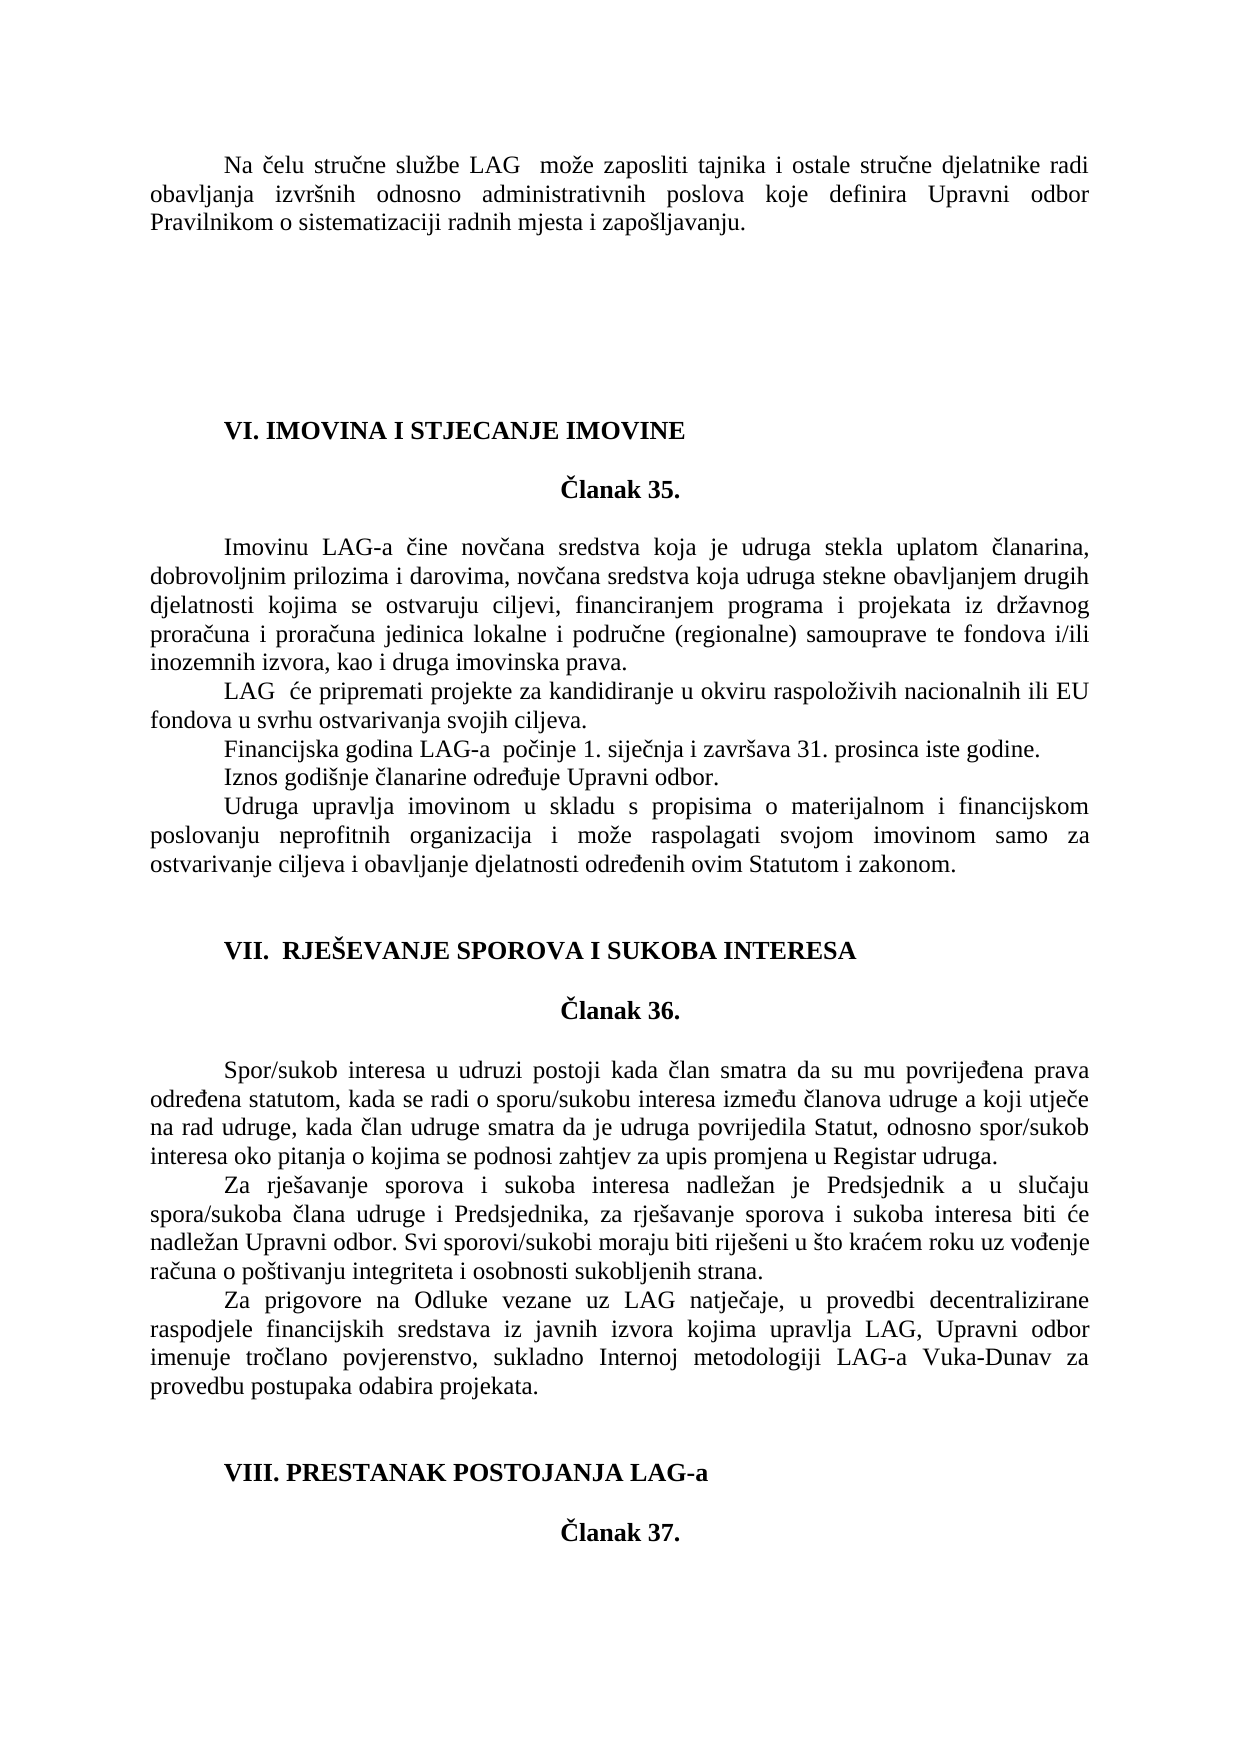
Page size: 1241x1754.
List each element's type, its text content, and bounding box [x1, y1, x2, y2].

text Financijska godina LAG-a počinje 1. siječnja i završava 31. prosinca iste godine. [150, 734, 1090, 762]
text VII. RJEŠEVANJE SPOROVA I SUKOBA INTERESA [150, 935, 1090, 965]
text LAG će pripremati projekte za kandidiranje u okviru raspoloživih nacionalnih ili EU fondova u svrhu ostvarivanja svojih ciljeva. [150, 676, 1090, 734]
text Imovinu LAG-a čine novčana sredstva koja je udruga stekla uplatom članarina, dobrovoljnim prilozima i darovima, novčana sredstva koja udruga stekne obavljanjem drugih djelatnosti kojima se ostvaruju ciljevi, financiranjem programa i projekata iz državnog proračuna i proračuna jedinica lokalne i područne (regionalne) samouprave te fondova i/ili inozemnih izvora, kao i druga imovinska prava. [150, 532, 1090, 676]
text VI. IMOVINA I STJECANJE IMOVINE [150, 415, 1090, 445]
text Za rješavanje sporova i sukoba interesa nadležan je Predsjednik a u slučaju spora/sukoba člana udruge i Predsjednika, za rješavanje sporova i sukoba interesa biti će nadležan Upravni odbor. Svi sporovi/sukobi moraju biti riješeni u što kraćem roku uz vođenje računa o poštivanju integriteta i osobnosti sukobljenih strana. [150, 1170, 1090, 1285]
text Članak 36. [150, 995, 1090, 1025]
text Članak 35. [150, 474, 1090, 504]
text Na čelu stručne službe LAG može zaposliti tajnika i ostale stručne djelatnike radi obavljanja izvršnih odnosno administrativnih poslova koje definira Upravni odbor Pravilnikom o sistematizaciji radnih mjesta i zapošljavanju. [150, 150, 1090, 236]
text Iznos godišnje članarine određuje Upravni odbor. [150, 762, 1090, 791]
text Udruga upravlja imovinom u skladu s propisima o materijalnom i financijskom poslovanju neprofitnih organizacija i može raspolagati svojom imovinom samo za ostvarivanje ciljeva i obavljanje djelatnosti određenih ovim Statutom i zakonom. [150, 791, 1090, 877]
text Za prigovore na Odluke vezane uz LAG natječaje, u provedbi decentralizirane raspodjele financijskih sredstava iz javnih izvora kojima upravlja LAG, Upravni odbor imenuje tročlano povjerenstvo, sukladno Internoj metodologiji LAG-a Vuka-Dunav za provedbu postupaka odabira projekata. [150, 1285, 1090, 1400]
text Članak 37. [150, 1517, 1090, 1547]
text VIII. PRESTANAK POSTOJANJA LAG-a [150, 1457, 1090, 1487]
text Spor/sukob interesa u udruzi postoji kada član smatra da su mu povrijeđena prava određena statutom, kada se radi o sporu/sukobu interesa između članova udruge a koji utječe na rad udruge, kada član udruge smatra da je udruga povrijedila Statut, odnosno spor/sukob interesa oko pitanja o kojima se podnosi zahtjev za upis promjena u Registar udruga. [150, 1055, 1090, 1170]
